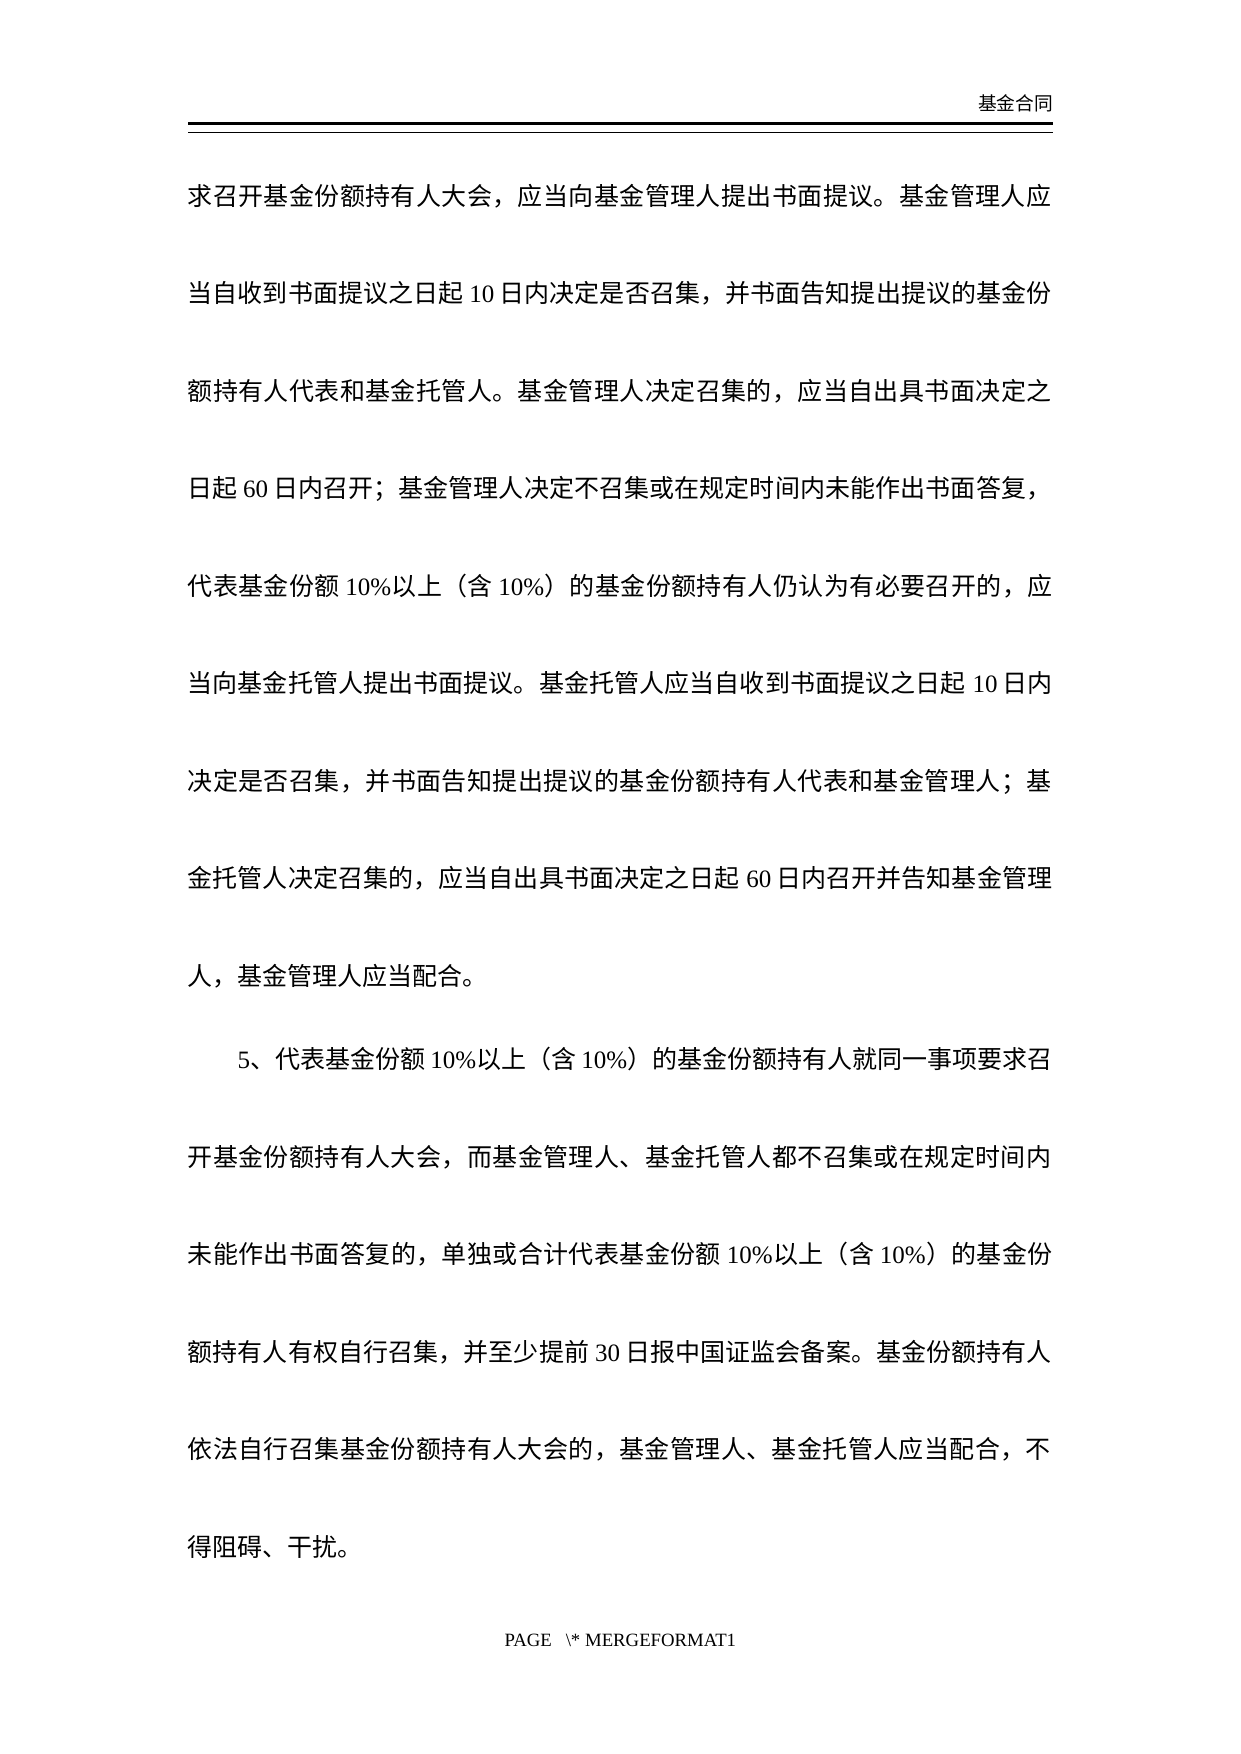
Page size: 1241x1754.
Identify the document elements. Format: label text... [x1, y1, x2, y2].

text 5、代表基金份额10%以上（含10%）的基金份额持有人就同一事项要求召开基金份额持有人大会，而基金管理人、基金托管人都不召集或在规定时间内未能作出书面答复的，单独或合计代表基金份额10%以上（含10%）的基金份额持有人有权自行召集，并至少提前30日报中国证监会备案。基金份额持有人依法自行召集基金份额持有人大会的，基金管理人、基金托管人应当配合，不得阻碍、干扰。 [187, 1025, 1053, 1578]
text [187, 162, 1053, 1007]
